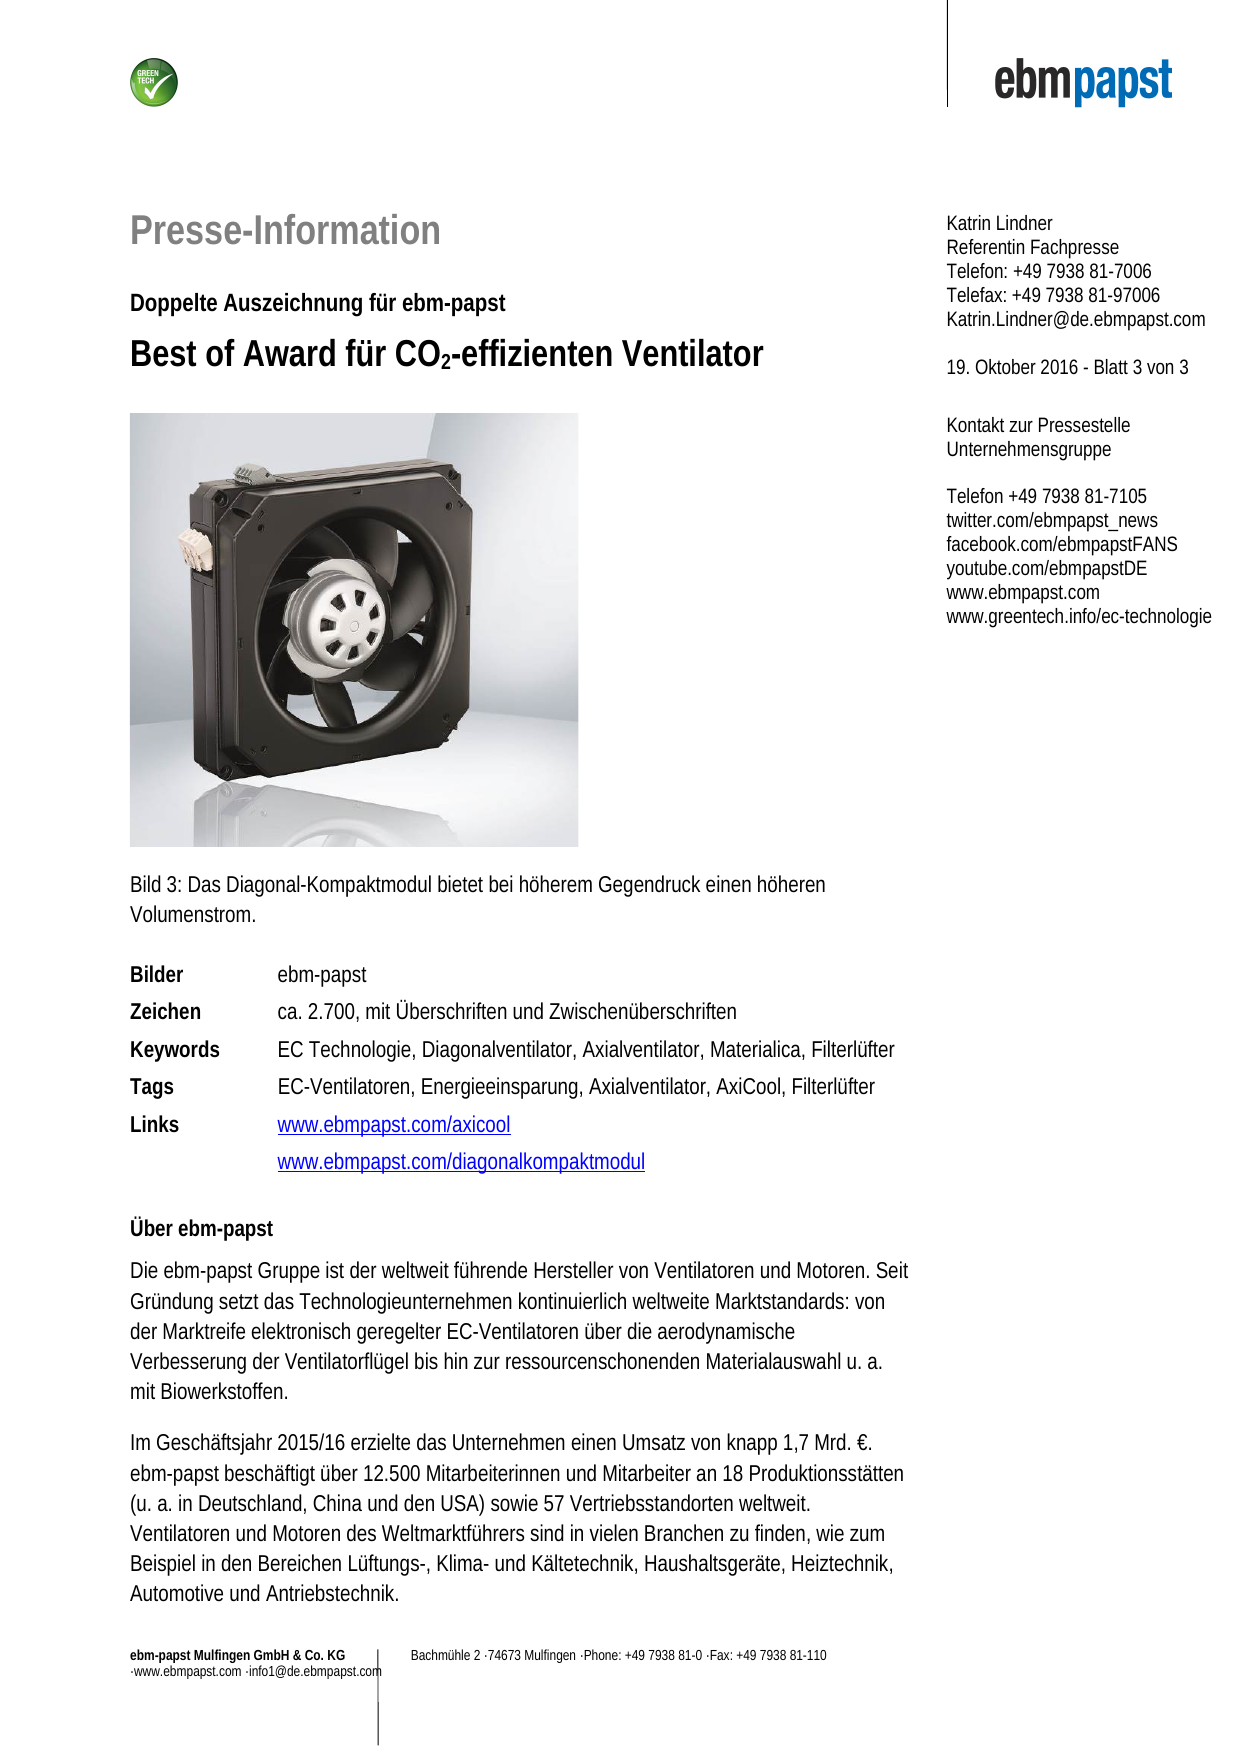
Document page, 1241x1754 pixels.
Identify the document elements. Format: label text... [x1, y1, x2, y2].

picture [126, 55, 182, 111]
text Im Geschäftsjahr 2015/16 erzielte das Unternehmen einen Umsatz von knapp 1,7 Mrd. €. ebm-papst beschäftigt über 12.500 Mitarbeiterinnen und Mitarbeiter an 18 Produktionsstätten (u. a. in Deutschland, China und den USA) sowie 57 Vertriebsstandorten weltweit. Ventilatoren und Motoren des Weltmarktführers sind in vielen Branchen zu finden, wie zum Beispiel in den Bereichen Lüftungs-, Klima- und Kältetechnik, Haushaltsgeräte, Heiztechnik, Automotive und Antriebstechnik. [130, 1429, 912, 1607]
text Zeichen ca. 2.700, mit Überschriften und Zwischenüberschriften [130, 990, 912, 1027]
picture [994, 57, 1173, 109]
text Keywords EC Technologie, Diagonalventilator, Axialventilator, Materialica, Filterlüfter [130, 1027, 912, 1065]
text Links www.ebmpapst.com/axicool [130, 1102, 912, 1140]
picture [129, 413, 579, 847]
text Tags EC-Ventilatoren, Energieeinsparung, Axialventilator, AxiCool, Filterlüfter [130, 1065, 912, 1102]
text Die ebm-papst Gruppe ist der weltweit führende Hersteller von Ventilatoren und Motoren. Seit Gründung setzt das Technologieunternehmen kontinuierlich weltweite Marktstandards: von der Marktreife elektronisch geregelter EC-Ventilatoren über die aerodynamische Verbesserung der Ventilatorflügel bis hin zur ressourcenschonenden Materialauswahl u. a. mit Biowerkstoffen. [130, 1257, 912, 1405]
text Über ebm-papst [130, 1215, 912, 1241]
text Bilder ebm-papst [130, 952, 912, 990]
text Bild 3: Das Diagonal-Kompaktmodul bietet bei höherem Gegendruck einen höheren Volumenstrom. [130, 871, 912, 928]
text www.ebmpapst.com/diagonalkompaktmodul [130, 1140, 912, 1215]
